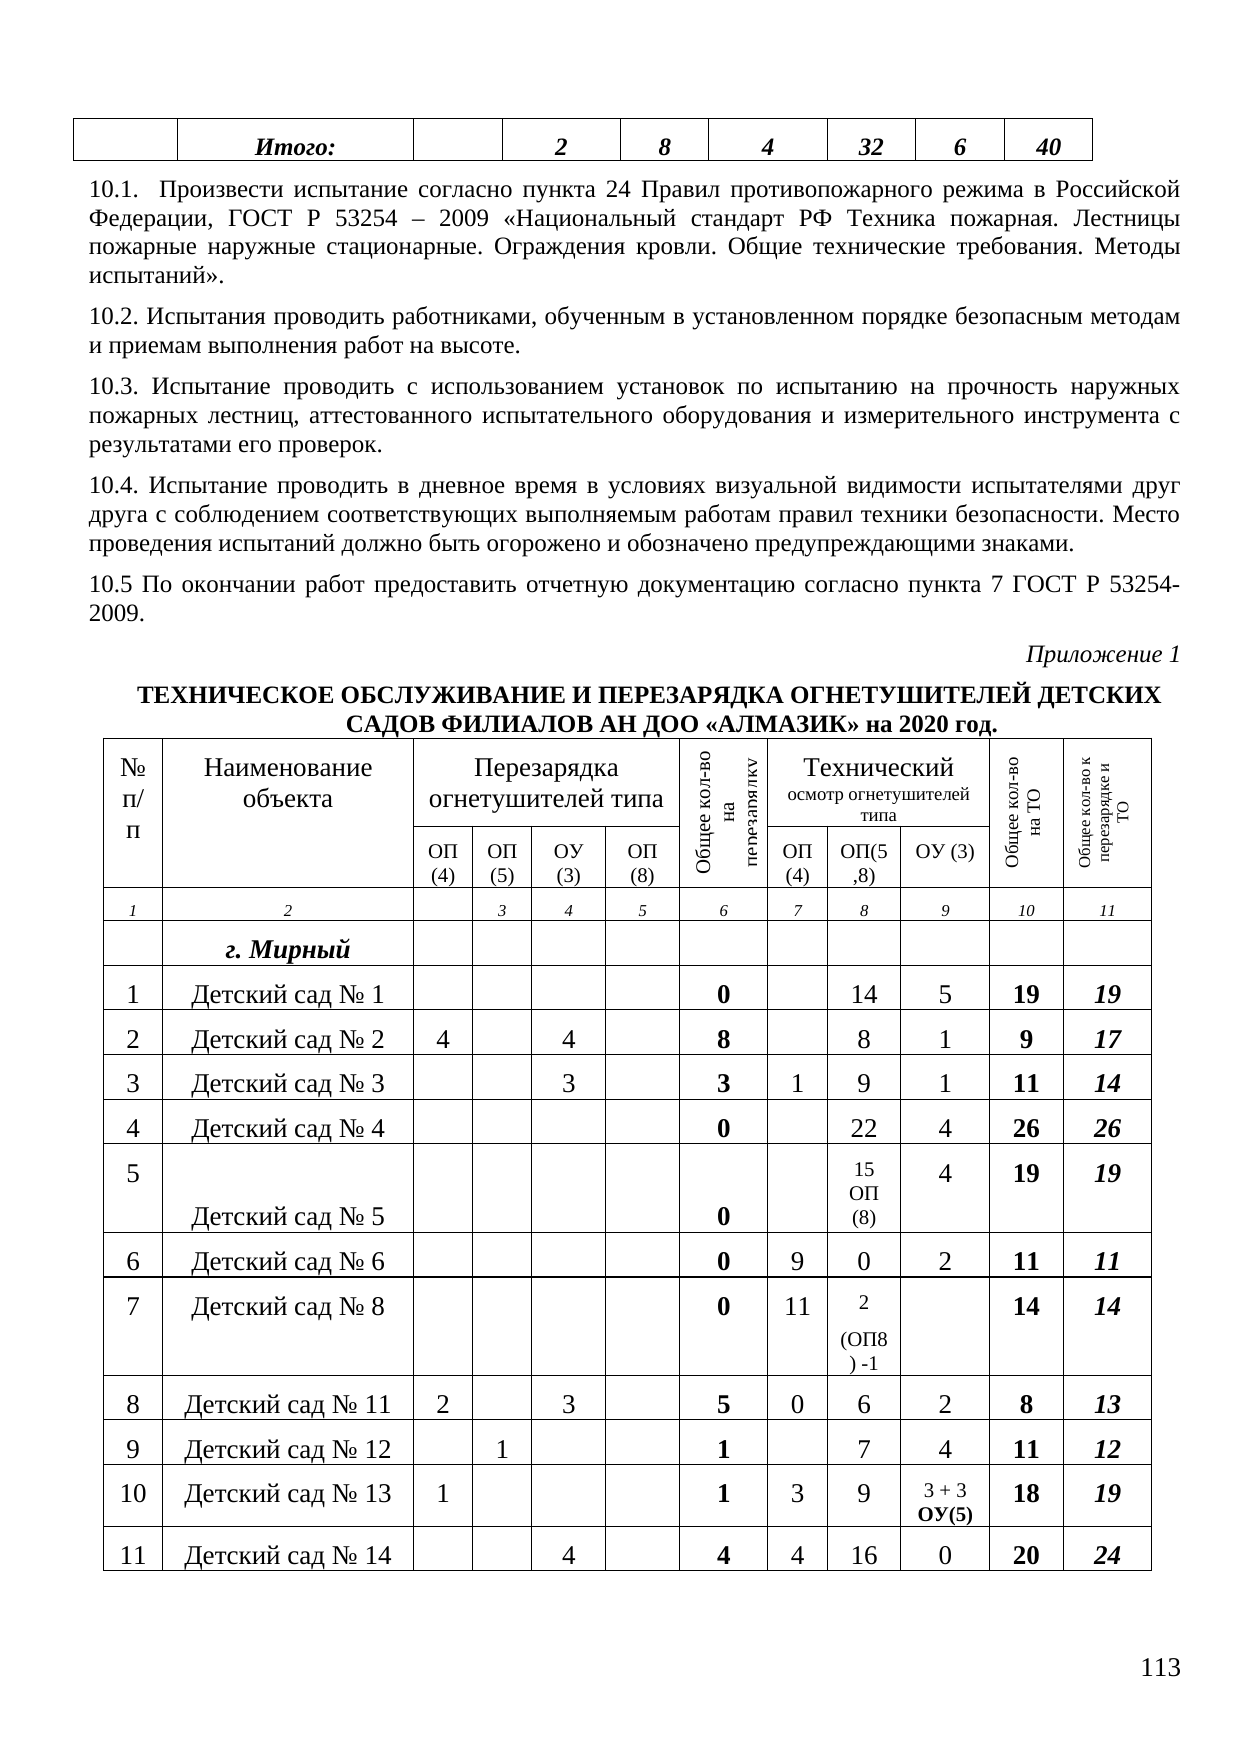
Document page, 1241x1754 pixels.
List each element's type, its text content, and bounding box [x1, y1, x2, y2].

table_cell 7 [768, 888, 827, 920]
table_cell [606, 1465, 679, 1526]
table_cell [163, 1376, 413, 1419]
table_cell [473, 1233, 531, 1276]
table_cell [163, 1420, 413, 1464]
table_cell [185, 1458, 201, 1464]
table_cell [414, 888, 472, 920]
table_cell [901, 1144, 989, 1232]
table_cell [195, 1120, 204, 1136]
table_cell 40 [1005, 119, 1092, 160]
table_cell [532, 921, 605, 964]
table_header № п/п [104, 739, 162, 887]
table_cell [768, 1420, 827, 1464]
table_cell 4 [532, 888, 605, 920]
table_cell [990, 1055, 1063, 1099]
table_cell [414, 1055, 472, 1099]
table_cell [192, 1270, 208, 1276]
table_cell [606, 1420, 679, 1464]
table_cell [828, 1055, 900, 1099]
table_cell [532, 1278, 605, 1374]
table_cell [828, 921, 900, 964]
table_cell [768, 966, 827, 1009]
table_cell 8 [828, 888, 900, 920]
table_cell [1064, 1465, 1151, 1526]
table_cell 1 [104, 966, 162, 1009]
table_cell ОУ (3) [532, 827, 605, 887]
text 10.3. Испытание проводить с использованием установок по испытанию на прочность наружных пожарных лестниц, аттестованного испытательного оборудования и измерительного инструмента с результатами его проверок. [89, 371, 1181, 458]
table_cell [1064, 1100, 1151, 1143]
table_cell ОП (8) [606, 827, 679, 887]
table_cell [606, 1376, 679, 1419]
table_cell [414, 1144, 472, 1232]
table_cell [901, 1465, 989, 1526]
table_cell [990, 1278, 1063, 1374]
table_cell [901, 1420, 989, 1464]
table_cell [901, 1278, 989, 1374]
table_cell 3 [473, 888, 531, 920]
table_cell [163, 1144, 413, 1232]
table_cell 6 [680, 888, 767, 920]
table_cell 32 [828, 119, 915, 160]
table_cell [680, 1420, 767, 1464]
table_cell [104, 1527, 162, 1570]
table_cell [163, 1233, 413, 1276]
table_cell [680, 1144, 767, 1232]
table_cell [990, 921, 1063, 964]
text ТЕХНИЧЕСКОЕ ОБСЛУЖИВАНИЕ И ПЕРЕЗАРЯДКА ОГНЕТУШИТЕЛЕЙ ДЕТСКИХ САДОВ ФИЛИАЛОВ АН ДОО «АЛМАЗИК» на 2020 год. [118, 680, 1181, 738]
table_cell 2 [503, 119, 620, 160]
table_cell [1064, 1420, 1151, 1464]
table_cell 11 [1064, 888, 1151, 920]
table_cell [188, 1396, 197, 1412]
table_header Перезарядка огнетушителей типа [414, 739, 679, 826]
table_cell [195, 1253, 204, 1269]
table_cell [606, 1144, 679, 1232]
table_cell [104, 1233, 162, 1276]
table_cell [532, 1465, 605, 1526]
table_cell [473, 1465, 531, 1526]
table_cell 5 [901, 966, 989, 1009]
table_cell 4 [532, 1010, 605, 1054]
table_cell 8 [621, 119, 708, 160]
table_cell Итого: [178, 119, 413, 160]
table_cell [606, 1010, 679, 1054]
table_cell ОП(5,8) [828, 827, 900, 887]
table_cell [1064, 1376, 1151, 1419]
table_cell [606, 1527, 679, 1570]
table_cell [473, 1010, 531, 1054]
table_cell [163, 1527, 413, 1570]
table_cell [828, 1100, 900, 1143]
table_cell [473, 921, 531, 964]
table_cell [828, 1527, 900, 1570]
table_cell [532, 966, 605, 1009]
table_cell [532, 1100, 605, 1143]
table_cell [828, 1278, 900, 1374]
table_header Наименование объекта [163, 739, 413, 887]
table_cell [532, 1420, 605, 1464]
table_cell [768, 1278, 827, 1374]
table_header Технический осмотр огнетушителей типа [768, 739, 989, 826]
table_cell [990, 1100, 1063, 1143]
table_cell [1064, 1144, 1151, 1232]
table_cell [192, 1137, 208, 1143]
table_header Общее кол-во на перезарядку [680, 739, 767, 887]
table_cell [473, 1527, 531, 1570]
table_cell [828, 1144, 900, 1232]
table_cell 4 [709, 119, 827, 160]
table_cell [1064, 921, 1151, 964]
table_cell 5 [606, 888, 679, 920]
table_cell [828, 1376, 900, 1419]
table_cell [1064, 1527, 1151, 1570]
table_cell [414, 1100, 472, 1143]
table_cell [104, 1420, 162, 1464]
text 10.1. Произвести испытание согласно пункта 24 Правил противопожарного режима в Российской Федерации, ГОСТ Р 53254 – 2009 «Национальный стандарт РФ Техника пожарная. Лестницы пожарные наружные стационарные. Ограждения кровли. Общие технические требования. Методы испытаний». [89, 174, 1181, 289]
table_cell [473, 966, 531, 1009]
table_cell [74, 119, 177, 160]
table_cell ОП (4) [414, 827, 472, 887]
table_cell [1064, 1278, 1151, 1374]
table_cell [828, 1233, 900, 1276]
text 10.5 По окончании работ предоставить отчетную документацию согласно пункта 7 ГОСТ Р 53254- 2009. [89, 569, 1181, 626]
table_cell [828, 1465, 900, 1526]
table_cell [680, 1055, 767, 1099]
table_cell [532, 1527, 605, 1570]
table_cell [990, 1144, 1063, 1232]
table_cell 17 [1064, 1010, 1151, 1054]
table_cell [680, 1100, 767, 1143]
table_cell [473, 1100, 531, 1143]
table_cell 3 [532, 1055, 605, 1099]
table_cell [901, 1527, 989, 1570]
table_cell 9 [901, 888, 989, 920]
table_cell 8 [828, 1010, 900, 1054]
table_cell [414, 119, 502, 160]
table_cell 4 [414, 1010, 472, 1054]
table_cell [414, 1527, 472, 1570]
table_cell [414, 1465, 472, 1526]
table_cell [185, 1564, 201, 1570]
table_header Общее кол-во на ТО [990, 739, 1063, 887]
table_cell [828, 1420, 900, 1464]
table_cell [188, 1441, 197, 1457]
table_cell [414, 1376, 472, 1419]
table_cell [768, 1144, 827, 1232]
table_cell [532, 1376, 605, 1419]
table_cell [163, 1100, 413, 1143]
table_cell 0 [680, 966, 767, 1009]
table_cell 3 [104, 1055, 162, 1099]
table_cell ОП (5) [473, 827, 531, 887]
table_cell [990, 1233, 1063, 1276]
table_cell Детский сад № 2 [163, 1010, 413, 1054]
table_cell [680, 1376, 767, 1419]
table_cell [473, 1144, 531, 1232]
table_cell 2 [104, 1010, 162, 1054]
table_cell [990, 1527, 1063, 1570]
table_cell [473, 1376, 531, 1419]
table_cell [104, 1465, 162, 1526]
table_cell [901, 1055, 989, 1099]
table_cell 19 [1064, 966, 1151, 1009]
table_cell 1 [104, 888, 162, 920]
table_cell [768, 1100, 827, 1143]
table_cell ОУ (3) [901, 827, 989, 887]
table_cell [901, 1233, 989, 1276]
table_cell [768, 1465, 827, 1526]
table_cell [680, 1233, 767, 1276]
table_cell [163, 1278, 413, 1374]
text 10.4. Испытание проводить в дневное время в условиях визуальной видимости испытателями друг друга с соблюдением соответствующих выполняемым работам правил техники безопасности. Место проведения испытаний должно быть огорожено и обозначено предупреждающими знаками. [89, 470, 1181, 556]
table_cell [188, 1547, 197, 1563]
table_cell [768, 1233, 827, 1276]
table_cell 2 [163, 888, 413, 920]
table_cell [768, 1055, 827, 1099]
table_cell 19 [990, 966, 1063, 1009]
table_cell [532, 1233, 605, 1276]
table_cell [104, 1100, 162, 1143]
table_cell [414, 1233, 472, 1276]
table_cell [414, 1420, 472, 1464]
table_cell [104, 921, 162, 964]
table_cell 1 [901, 1010, 989, 1054]
text 10.2. Испытания проводить работниками, обученным в установленном порядке безопасным методам и приемам выполнения работ на высоте. [89, 301, 1181, 359]
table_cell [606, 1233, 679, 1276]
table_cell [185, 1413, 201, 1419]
table_cell ОП (4) [768, 827, 827, 887]
table_cell Детский сад № 3 [163, 1055, 413, 1099]
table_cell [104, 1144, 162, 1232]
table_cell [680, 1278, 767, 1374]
table_cell [473, 1055, 531, 1099]
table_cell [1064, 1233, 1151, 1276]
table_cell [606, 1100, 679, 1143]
table_cell 10 [990, 888, 1063, 920]
table_header Общее кол-во к перезарядке и ТО [1064, 739, 1151, 887]
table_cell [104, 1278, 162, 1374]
table_cell [680, 921, 767, 964]
table_cell [768, 921, 827, 964]
table_cell [901, 921, 989, 964]
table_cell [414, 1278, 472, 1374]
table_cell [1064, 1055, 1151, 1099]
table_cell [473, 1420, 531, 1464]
table_cell г. Мирный [163, 921, 413, 964]
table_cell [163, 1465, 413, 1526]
table_cell 14 [828, 966, 900, 1009]
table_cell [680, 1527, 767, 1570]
text Приложение 1 [89, 639, 1181, 668]
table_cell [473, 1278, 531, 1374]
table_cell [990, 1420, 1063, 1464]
table_cell [414, 966, 472, 1009]
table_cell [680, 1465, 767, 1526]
table_cell [606, 1055, 679, 1099]
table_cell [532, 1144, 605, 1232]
table_cell 9 [990, 1010, 1063, 1054]
table_cell 8 [680, 1010, 767, 1054]
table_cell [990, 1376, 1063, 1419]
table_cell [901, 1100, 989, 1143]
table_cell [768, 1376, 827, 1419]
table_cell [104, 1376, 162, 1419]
table_cell [414, 921, 472, 964]
table_cell [606, 966, 679, 1009]
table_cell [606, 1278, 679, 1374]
table_cell [768, 1010, 827, 1054]
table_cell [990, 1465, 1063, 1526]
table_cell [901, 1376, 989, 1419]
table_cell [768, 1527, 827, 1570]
table_cell Детский сад № 1 [163, 966, 413, 1009]
table_cell [606, 921, 679, 964]
table_cell 6 [916, 119, 1004, 160]
